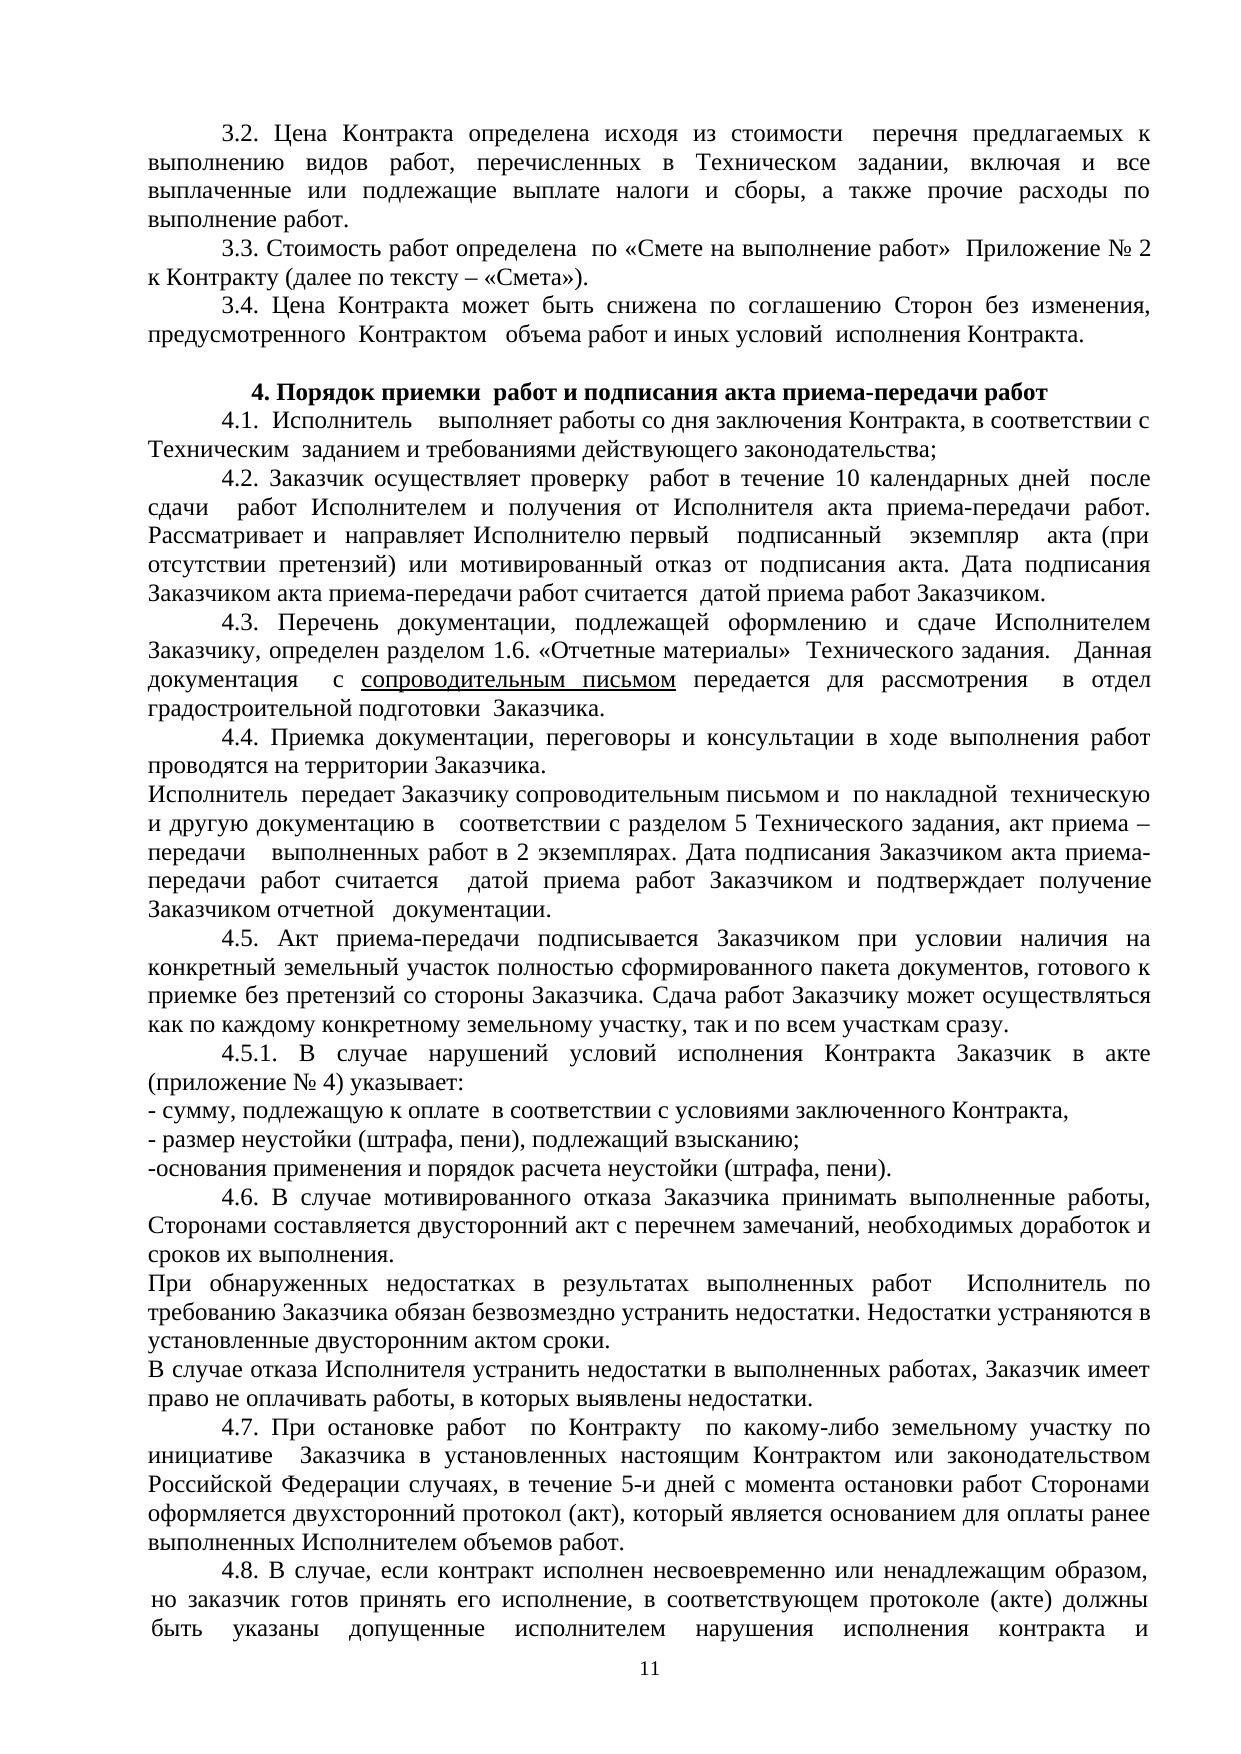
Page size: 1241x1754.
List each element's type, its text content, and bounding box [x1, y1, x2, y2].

text 4.7. При остановке работ по Контракту по какому-либо земельному участку по инициативе Заказчика в установленных настоящим Контрактом или законодательством Российской Федерации случаях, в течение 5-и дней с момента остановки работ Сторонами оформляется двухсторонний протокол (акт), который является основанием для оплаты ранее выполненных Исполнителем объемов работ. [148, 1412, 1152, 1556]
text 4.1. Исполнитель выполняет работы со дня заключения Контракта, в соответствии с Техническим заданием и требованиями действующего законодательства; [148, 406, 1152, 463]
text 3.3. Стоимость работ определена по «Смете на выполнение работ» Приложение № 2 к Контракту (далее по тексту – «Смета»). [148, 233, 1152, 291]
text 4. Порядок приемки работ и подписания акта приема-передачи работ [148, 377, 1152, 406]
text 4.3. Перечень документации, подлежащей оформлению и сдаче Исполнителем Заказчику, определен разделом 1.6. «Отчетные материалы» Технического задания. Данная документация с сопроводительным письмом передается для рассмотрения в отдел градостроительной подготовки Заказчика. [148, 607, 1152, 722]
text 4.5.1. В случае нарушений условий исполнения Контракта Заказчик в акте (приложение № 4) указывает: [148, 1038, 1152, 1096]
text - размер неустойки (штрафа, пени), подлежащий взысканию; [148, 1124, 1152, 1153]
text 3.4. Цена Контракта может быть снижена по соглашению Сторон без изменения, предусмотренного Контрактом объема работ и иных условий исполнения Контракта. [148, 291, 1152, 348]
text - сумму, подлежащую к оплате в соответствии с условиями заключенного Контракта, [148, 1096, 1152, 1124]
text 3.2. Цена Контракта определена исходя из стоимости перечня предлагаемых к выполнению видов работ, перечисленных в Техническом задании, включая и все выплаченные или подлежащие выплате налоги и сборы, а также прочие расходы по выполнение работ. [148, 118, 1152, 233]
text 4.4. Приемка документации, переговоры и консультации в ходе выполнения работ проводятся на территории Заказчика. [148, 722, 1152, 779]
text Исполнитель передает Заказчику сопроводительным письмом и по накладной техническую и другую документацию в соответствии с разделом 5 Технического задания, акт приема – передачи выполненных работ в 2 экземплярах. Дата подписания Заказчиком акта приема-передачи работ считается датой приема работ Заказчиком и подтверждает получение Заказчиком отчетной документации. [148, 779, 1152, 923]
text В случае отказа Исполнителя устранить недостатки в выполненных работах, Заказчик имеет право не оплачивать работы, в которых выявлены недостатки. [148, 1354, 1152, 1412]
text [151, 1556, 1149, 1642]
text 4.6. В случае мотивированного отказа Заказчика принимать выполненные работы, Cторонами составляется двусторонний акт с перечнем замечаний, необходимых доработок и сроков их выполнения. [148, 1182, 1152, 1268]
text 4.2. Заказчик осуществляет проверку работ в течение 10 календарных дней после сдачи работ Исполнителем и получения от Исполнителя акта приема-передачи работ. Рассматривает и направляет Исполнителю первый подписанный экземпляр акта (при отсутствии претензий) или мотивированный отказ от подписания акта. Дата подписания Заказчиком акта приема-передачи работ считается датой приема работ Заказчиком. [148, 463, 1152, 607]
text При обнаруженных недостатках в результатах выполненных работ Исполнитель по требованию Заказчика обязан безвозмездно устранить недостатки. Недостатки устраняются в установленные двусторонним актом сроки. [148, 1268, 1152, 1354]
text 4.5. Акт приема-передачи подписывается Заказчиком при условии наличия на конкретный земельный участок полностью сформированного пакета документов, готового к приемке без претензий со стороны Заказчика. Сдача работ Заказчику может осуществляться как по каждому конкретному земельному участку, так и по всем участкам сразу. [148, 923, 1152, 1038]
text -основания применения и порядок расчета неустойки (штрафа, пени). [148, 1153, 1152, 1182]
